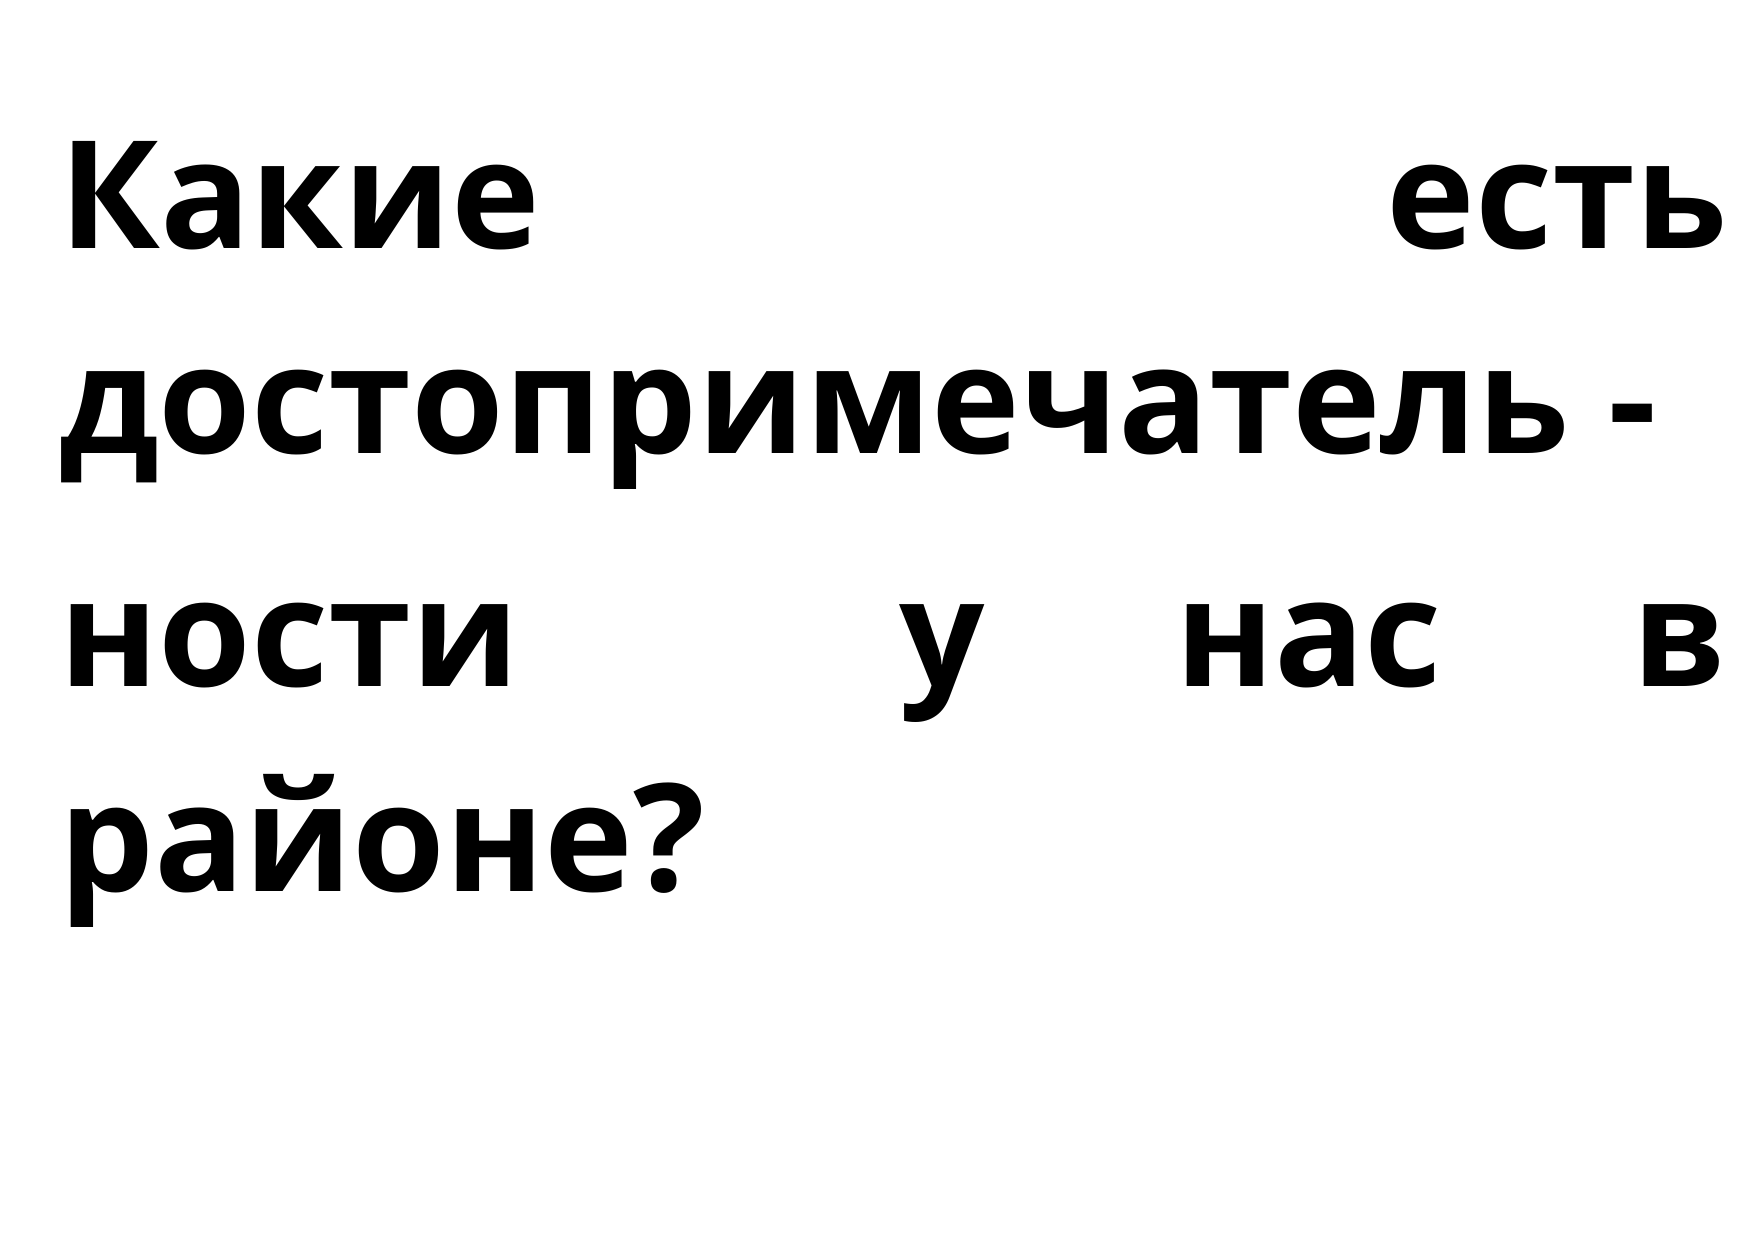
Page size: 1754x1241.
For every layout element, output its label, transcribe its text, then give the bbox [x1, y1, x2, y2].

text Какие есть достопримечатель - [59, 89, 1728, 497]
text ности у нас в районе? [59, 526, 1728, 935]
